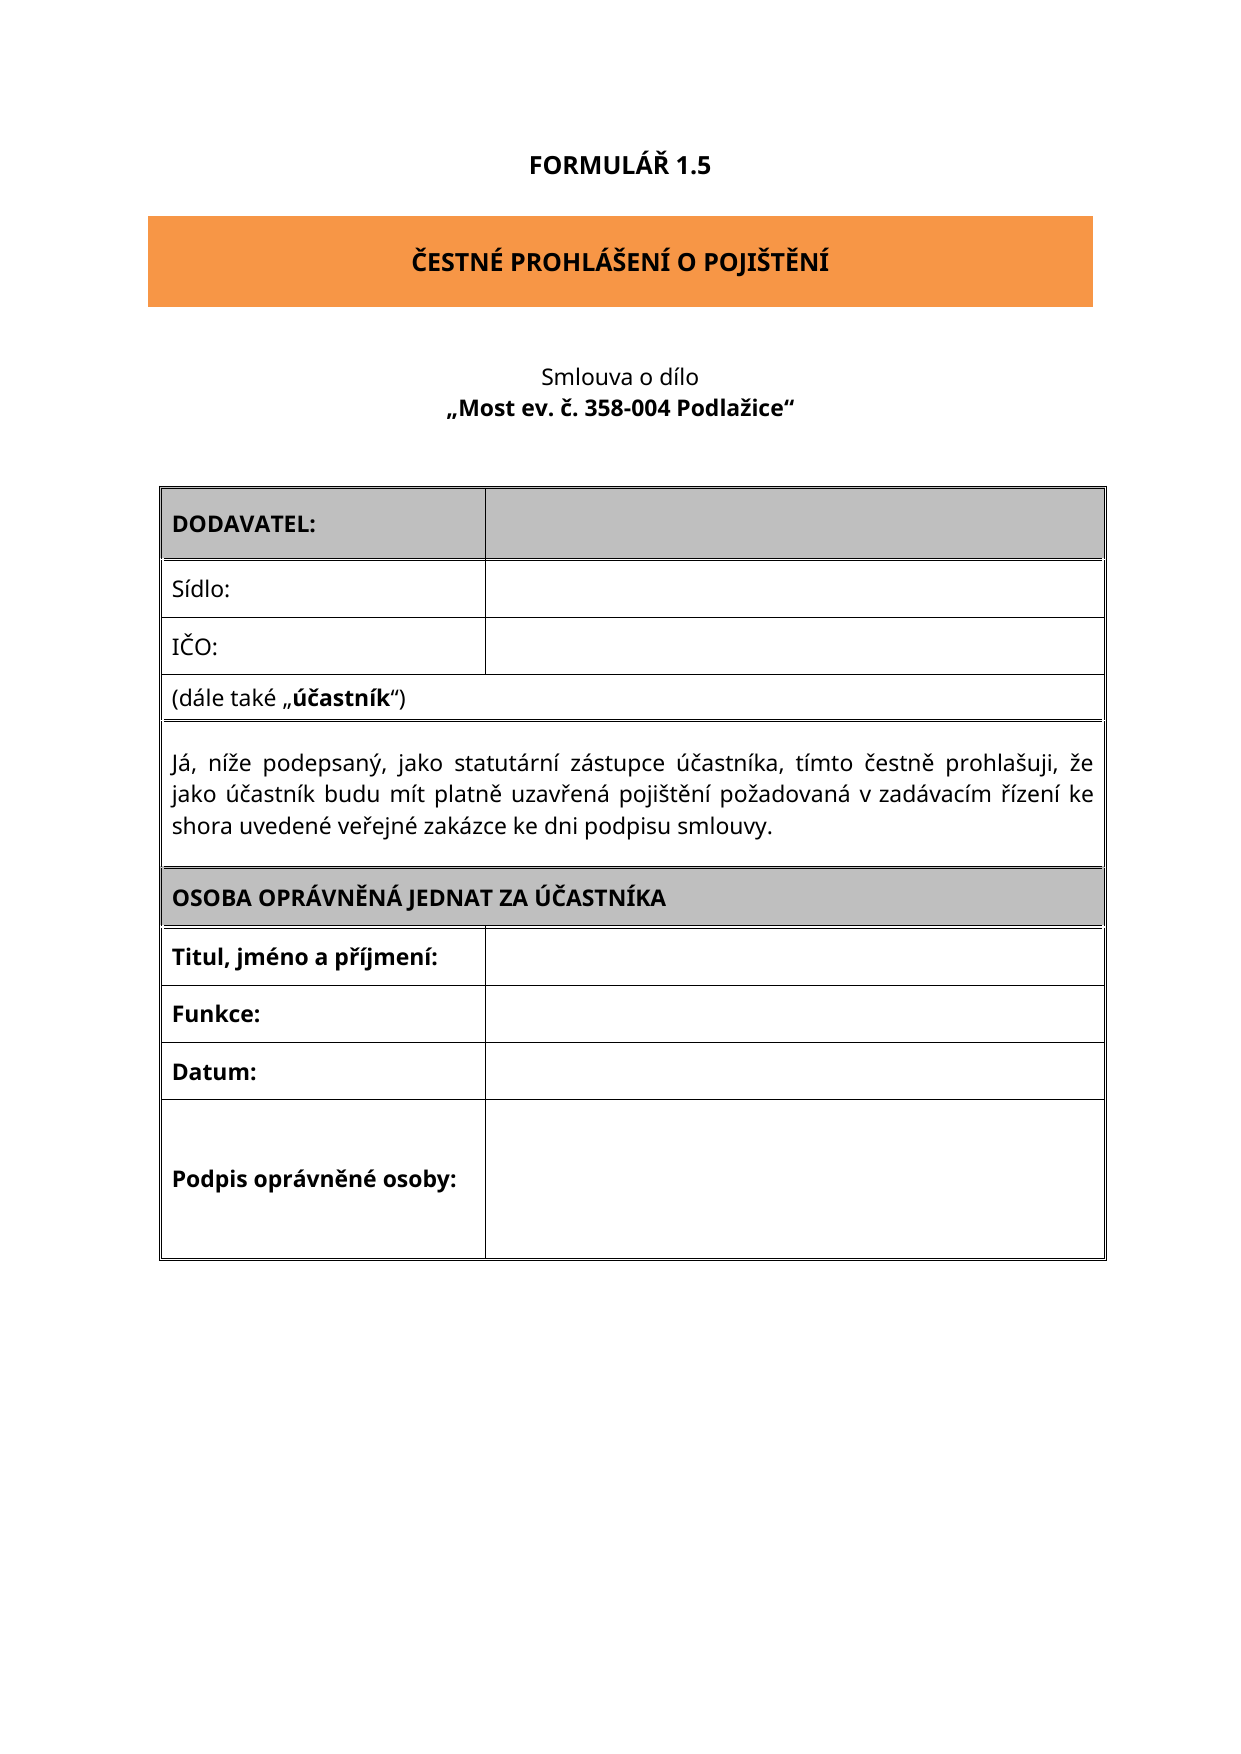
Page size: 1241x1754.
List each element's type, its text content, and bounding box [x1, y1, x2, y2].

table_header [486, 489, 1104, 558]
table_cell Já, níže podepsaný, jako statutární zástupce účastníka, tímto čestně prohlašuji, že jako účastník budu mít platně uzavřená pojištění požadovaná v zadávacím řízení ke shora uvedené veřejné zakázce ke dni podpisu smlouvy. [160, 719, 1105, 866]
table_cell Sídlo: [162, 558, 485, 617]
table_cell Podpis oprávněné osoby: [162, 1100, 485, 1258]
text Čestné prohlášení o pojištění [148, 244, 1093, 278]
table_cell [486, 618, 1104, 674]
table_cell [486, 558, 1104, 617]
table_cell IČO: [162, 618, 485, 674]
table_cell (dále také „účastník“) [162, 675, 1104, 719]
text „Most ev. č. 358-004 Podlažice“ [148, 392, 1093, 423]
table_cell Titul, jméno a příjmení: [160, 925, 485, 985]
table_cell Funkce: [162, 986, 485, 1042]
text Smlouva o dílo [148, 361, 1093, 392]
table_cell [486, 1043, 1104, 1099]
table_header DODAVATEL: [162, 489, 485, 558]
table_cell [486, 925, 1105, 985]
text FORMULÁŘ 1.5 [148, 148, 1093, 182]
table_cell osoba oprávněná jednat za účastníka [160, 866, 1105, 925]
table_cell [486, 1100, 1104, 1258]
table_cell Datum: [162, 1043, 485, 1099]
table_cell [486, 986, 1104, 1042]
